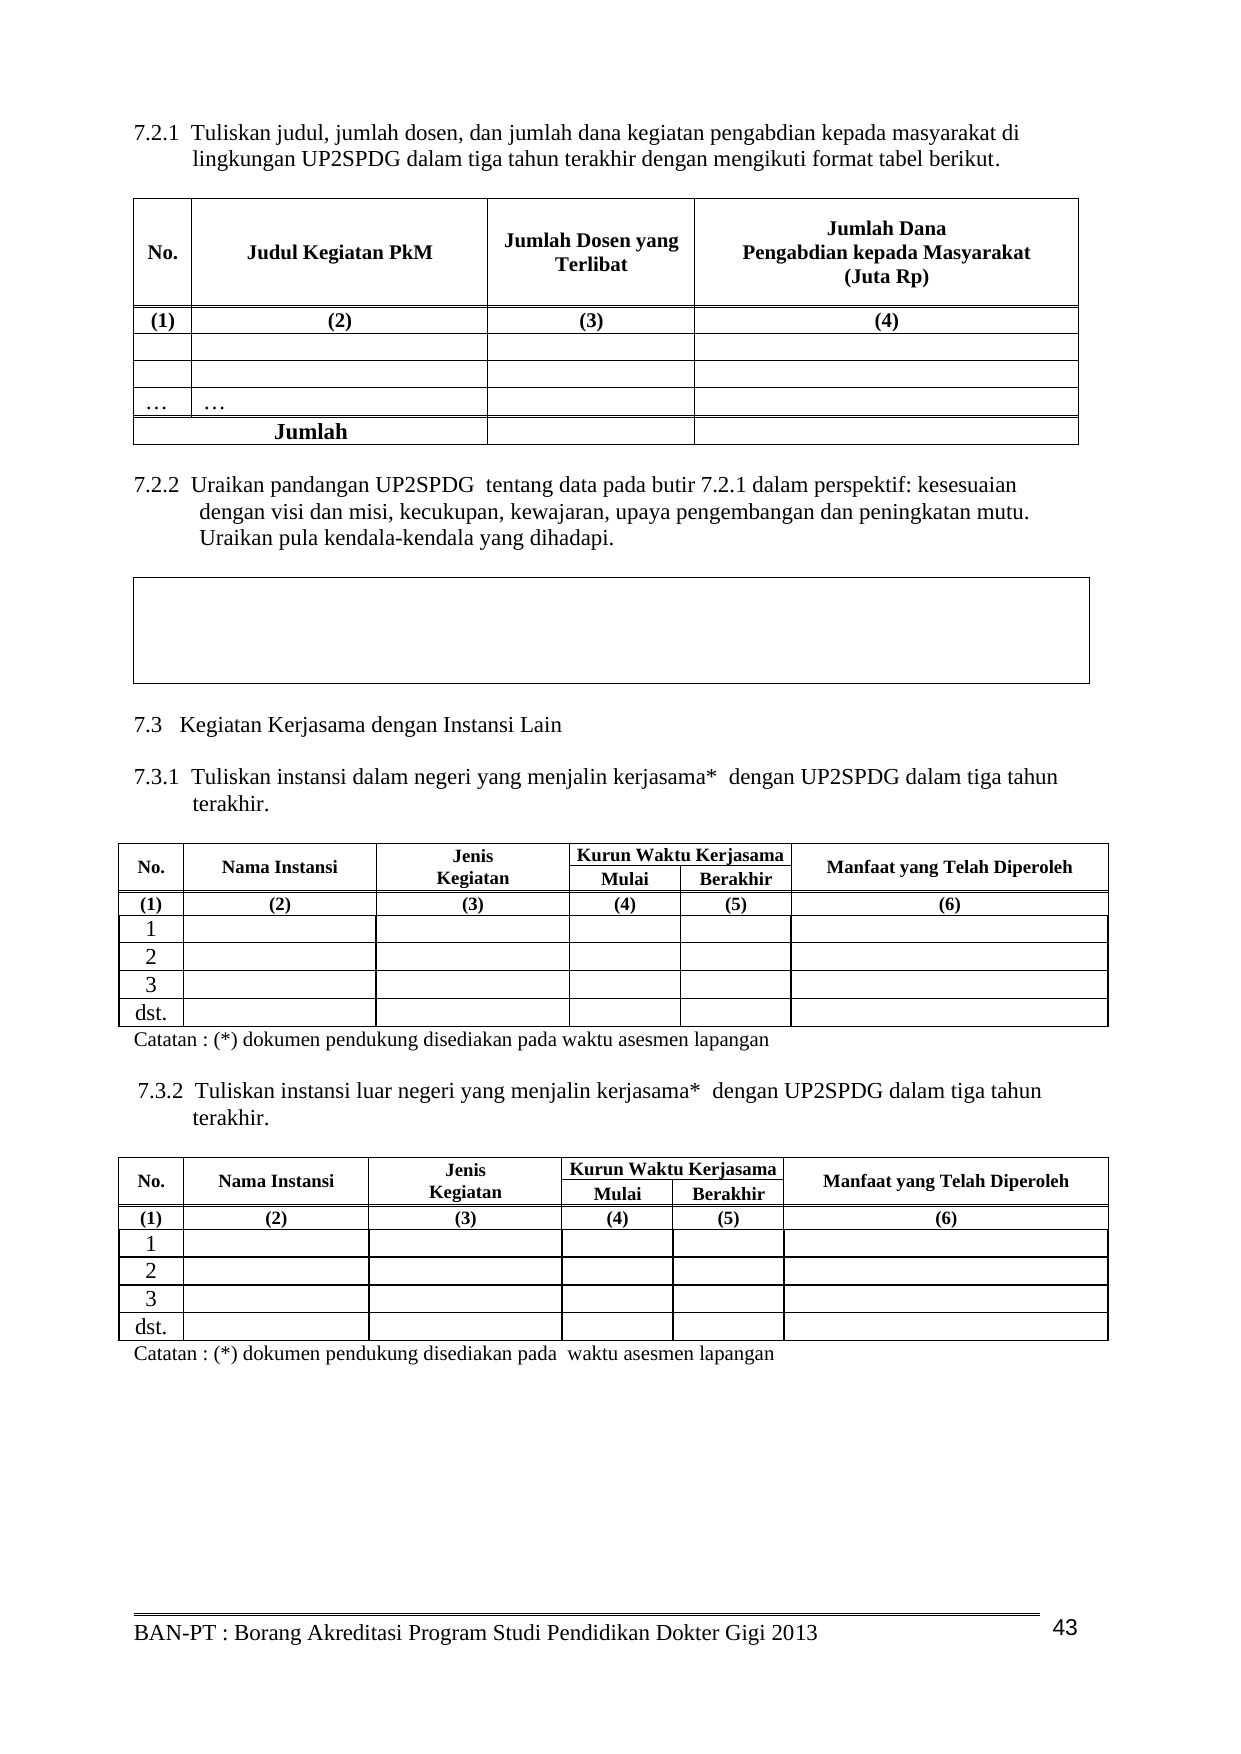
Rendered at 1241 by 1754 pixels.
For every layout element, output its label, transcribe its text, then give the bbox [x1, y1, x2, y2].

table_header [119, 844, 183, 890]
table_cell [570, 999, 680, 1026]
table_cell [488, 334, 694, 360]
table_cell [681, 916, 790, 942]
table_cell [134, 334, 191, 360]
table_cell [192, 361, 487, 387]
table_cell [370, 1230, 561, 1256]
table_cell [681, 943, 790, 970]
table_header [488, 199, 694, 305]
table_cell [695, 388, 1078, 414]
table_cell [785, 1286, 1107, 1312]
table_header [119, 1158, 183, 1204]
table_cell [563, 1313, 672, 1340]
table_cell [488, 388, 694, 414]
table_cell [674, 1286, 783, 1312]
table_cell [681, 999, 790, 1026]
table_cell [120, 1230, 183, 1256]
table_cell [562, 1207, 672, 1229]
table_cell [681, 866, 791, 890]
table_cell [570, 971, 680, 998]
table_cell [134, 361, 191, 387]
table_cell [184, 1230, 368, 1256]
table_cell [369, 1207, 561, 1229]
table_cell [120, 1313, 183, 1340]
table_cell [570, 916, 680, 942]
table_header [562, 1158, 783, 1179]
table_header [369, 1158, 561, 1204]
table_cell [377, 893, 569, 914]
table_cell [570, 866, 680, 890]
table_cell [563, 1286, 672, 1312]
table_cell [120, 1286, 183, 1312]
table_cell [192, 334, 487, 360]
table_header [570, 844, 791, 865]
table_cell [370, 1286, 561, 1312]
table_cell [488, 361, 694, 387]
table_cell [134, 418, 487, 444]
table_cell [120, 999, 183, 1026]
text Catatan : (*) dokumen pendukung disediakan pada waktu asesmen lapangan [133, 1027, 1078, 1051]
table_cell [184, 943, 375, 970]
text Catatan : (*) dokumen pendukung disediakan pada waktu asesmen lapangan [133, 1341, 1078, 1365]
text 7.2.2 Uraikan pandangan UP2SPDG tentang data pada butir 7.2.1 dalam perspektif: kesesuaian dengan visi dan misi, kecukupan, kewajaran, upaya pengembangan dan peningkatan mutu. Uraikan pula kendala-kendala yang dihadapi. [133, 471, 1078, 551]
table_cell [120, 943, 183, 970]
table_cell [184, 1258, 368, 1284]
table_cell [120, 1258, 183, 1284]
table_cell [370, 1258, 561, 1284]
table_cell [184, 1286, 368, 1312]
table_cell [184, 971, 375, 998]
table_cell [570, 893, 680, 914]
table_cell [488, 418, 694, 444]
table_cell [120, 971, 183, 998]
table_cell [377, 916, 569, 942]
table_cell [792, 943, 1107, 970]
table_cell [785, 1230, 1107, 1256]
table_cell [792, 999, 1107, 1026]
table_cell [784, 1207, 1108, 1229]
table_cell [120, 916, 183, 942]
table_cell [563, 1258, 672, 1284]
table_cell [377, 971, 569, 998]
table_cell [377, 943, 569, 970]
text 7.3 Kegiatan Kerjasama dengan Instansi Lain [133, 711, 1078, 737]
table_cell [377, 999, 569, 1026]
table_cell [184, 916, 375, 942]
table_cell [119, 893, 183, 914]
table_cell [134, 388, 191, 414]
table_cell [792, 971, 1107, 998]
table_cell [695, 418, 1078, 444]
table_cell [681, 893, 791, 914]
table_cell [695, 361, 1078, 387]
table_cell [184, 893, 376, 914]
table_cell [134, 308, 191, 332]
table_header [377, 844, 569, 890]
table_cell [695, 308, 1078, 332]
text 7.3.1 Tuliskan instansi dalam negeri yang menjalin kerjasama* dengan UP2SPDG dalam tiga tahun terakhir. [133, 763, 1078, 816]
text 7.3.2 Tuliskan instansi luar negeri yang menjalin kerjasama* dengan UP2SPDG dalam tiga tahun terakhir. [137, 1078, 1078, 1130]
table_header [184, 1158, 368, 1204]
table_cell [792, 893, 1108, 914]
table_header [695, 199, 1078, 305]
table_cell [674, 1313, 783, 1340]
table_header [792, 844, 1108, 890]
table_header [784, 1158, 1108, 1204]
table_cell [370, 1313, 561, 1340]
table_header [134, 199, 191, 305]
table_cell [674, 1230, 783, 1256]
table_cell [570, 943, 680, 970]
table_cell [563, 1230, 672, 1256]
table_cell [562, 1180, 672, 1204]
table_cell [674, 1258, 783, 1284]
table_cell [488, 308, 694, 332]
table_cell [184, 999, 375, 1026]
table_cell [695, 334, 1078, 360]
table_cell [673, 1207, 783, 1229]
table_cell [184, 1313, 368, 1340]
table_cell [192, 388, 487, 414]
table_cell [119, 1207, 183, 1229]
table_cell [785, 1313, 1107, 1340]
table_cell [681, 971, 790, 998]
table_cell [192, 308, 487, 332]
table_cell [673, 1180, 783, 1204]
text 7.2.1 Tuliskan judul, jumlah dosen, dan jumlah dana kegiatan pengabdian kepada masyarakat di lingkungan UP2SPDG dalam tiga tahun terakhir dengan mengikuti format tabel berikut. [133, 119, 1078, 171]
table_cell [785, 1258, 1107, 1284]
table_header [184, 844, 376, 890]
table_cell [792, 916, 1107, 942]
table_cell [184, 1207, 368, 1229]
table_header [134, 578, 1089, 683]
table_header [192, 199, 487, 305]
